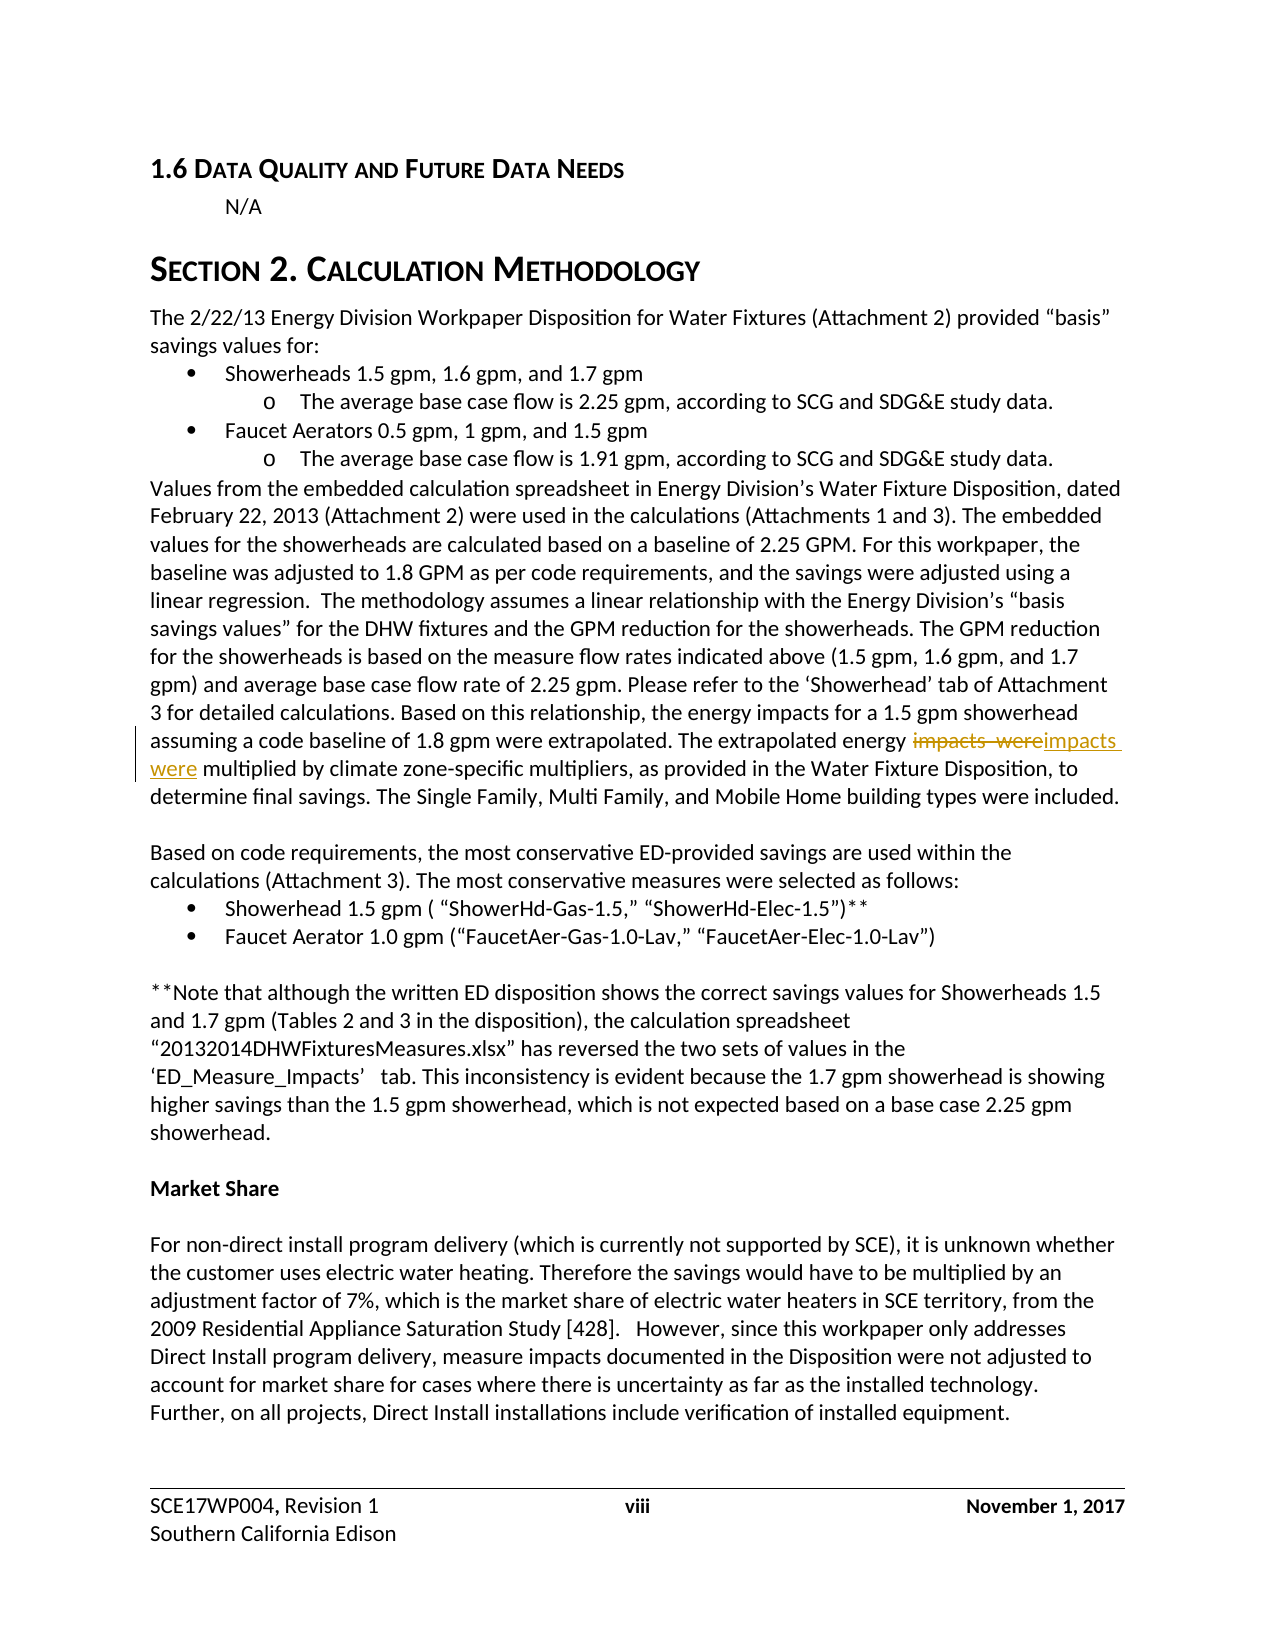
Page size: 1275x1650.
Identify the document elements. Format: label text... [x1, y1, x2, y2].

list The average base case flow is 1.91 gpm, according to SCG and SDG&E study data. [262, 444, 1125, 474]
list The average base case flow is 2.25 gpm, according to SCG and SDG&E study data. [262, 387, 1125, 416]
subtitle 1.6 Data Quality and Future Data Needs [150, 150, 1125, 186]
text **Note that although the written ED disposition shows the correct savings values for Showerheads 1.5 and 1.7 gpm (Tables 2 and 3 in the disposition), the calculation spreadsheet “20132014DHWFixturesMeasures.xlsx” has reversed the two sets of values in the ‘ED_Measure_Impacts’ tab. This inconsistency is evident because the 1.7 gpm showerhead is showing higher savings than the 1.5 gpm showerhead, which is not expected based on a base case 2.25 gpm showerhead. [150, 978, 1125, 1146]
text Based on code requirements, the most conservative ED-provided savings are used within the calculations (Attachment 3). The most conservative measures were selected as follows: [150, 838, 1125, 894]
list Faucet Aerator 1.0 gpm (“FaucetAer-Gas-1.0-Lav,” “FaucetAer-Elec-1.0-Lav”) [187, 922, 1125, 950]
text For non-direct install program delivery (which is currently not supported by SCE), it is unknown whether the customer uses electric water heating. Therefore the savings would have to be multiplied by an adjustment factor of 7%, which is the market share of electric water heaters in SCE territory, from the 2009 Residential Appliance Saturation Study [428]. However, since this workpaper only addresses Direct Install program delivery, measure impacts documented in the Disposition were not adjusted to account for market share for cases where there is uncertainty as far as the installed technology. Further, on all projects, Direct Install installations include verification of installed equipment. [150, 1230, 1125, 1426]
list N/A [225, 192, 1125, 220]
text Values from the embedded calculation spreadsheet in Energy Division’s Water Fixture Disposition, dated February 22, 2013 (Attachment 2) were used in the calculations (Attachments 1 and 3). The embedded values for the showerheads are calculated based on a baseline of 2.25 GPM. For this workpaper, the baseline was adjusted to 1.8 GPM as per code requirements, and the savings were adjusted using a linear regression. The methodology assumes a linear relationship with the Energy Division’s “basis savings values” for the DHW fixtures and the GPM reduction for the showerheads. The GPM reduction for the showerheads is based on the measure flow rates indicated above (1.5 gpm, 1.6 gpm, and 1.7 gpm) and average base case flow rate of 2.25 gpm. Please refer to the ‘Showerhead’ tab of Attachment 3 for detailed calculations. Based on this relationship, the energy impacts for a 1.5 gpm showerhead assuming a code baseline of 1.8 gpm were extrapolated. The extrapolated energy multiplied by climate zone-specific multipliers, as provided in the Water Fixture Disposition, to determine final savings. The Single Family, Multi Family, and Mobile Home building types were included. [150, 474, 1125, 810]
list Showerheads 1.5 gpm, 1.6 gpm, and 1.7 gpm [187, 359, 1125, 387]
text Market Share [150, 1174, 1125, 1202]
text The 2/22/13 Energy Division Workpaper Disposition for Water Fixtures (Attachment 2) provided “basis” savings values for: [150, 303, 1125, 359]
list Faucet Aerators 0.5 gpm, 1 gpm, and 1.5 gpm [187, 416, 1125, 444]
list Showerhead 1.5 gpm ( “ShowerHd-Gas-1.5,” “ShowerHd-Elec-1.5”)** [187, 894, 1125, 922]
subtitle Section 2. Calculation Methodology [150, 245, 1125, 291]
